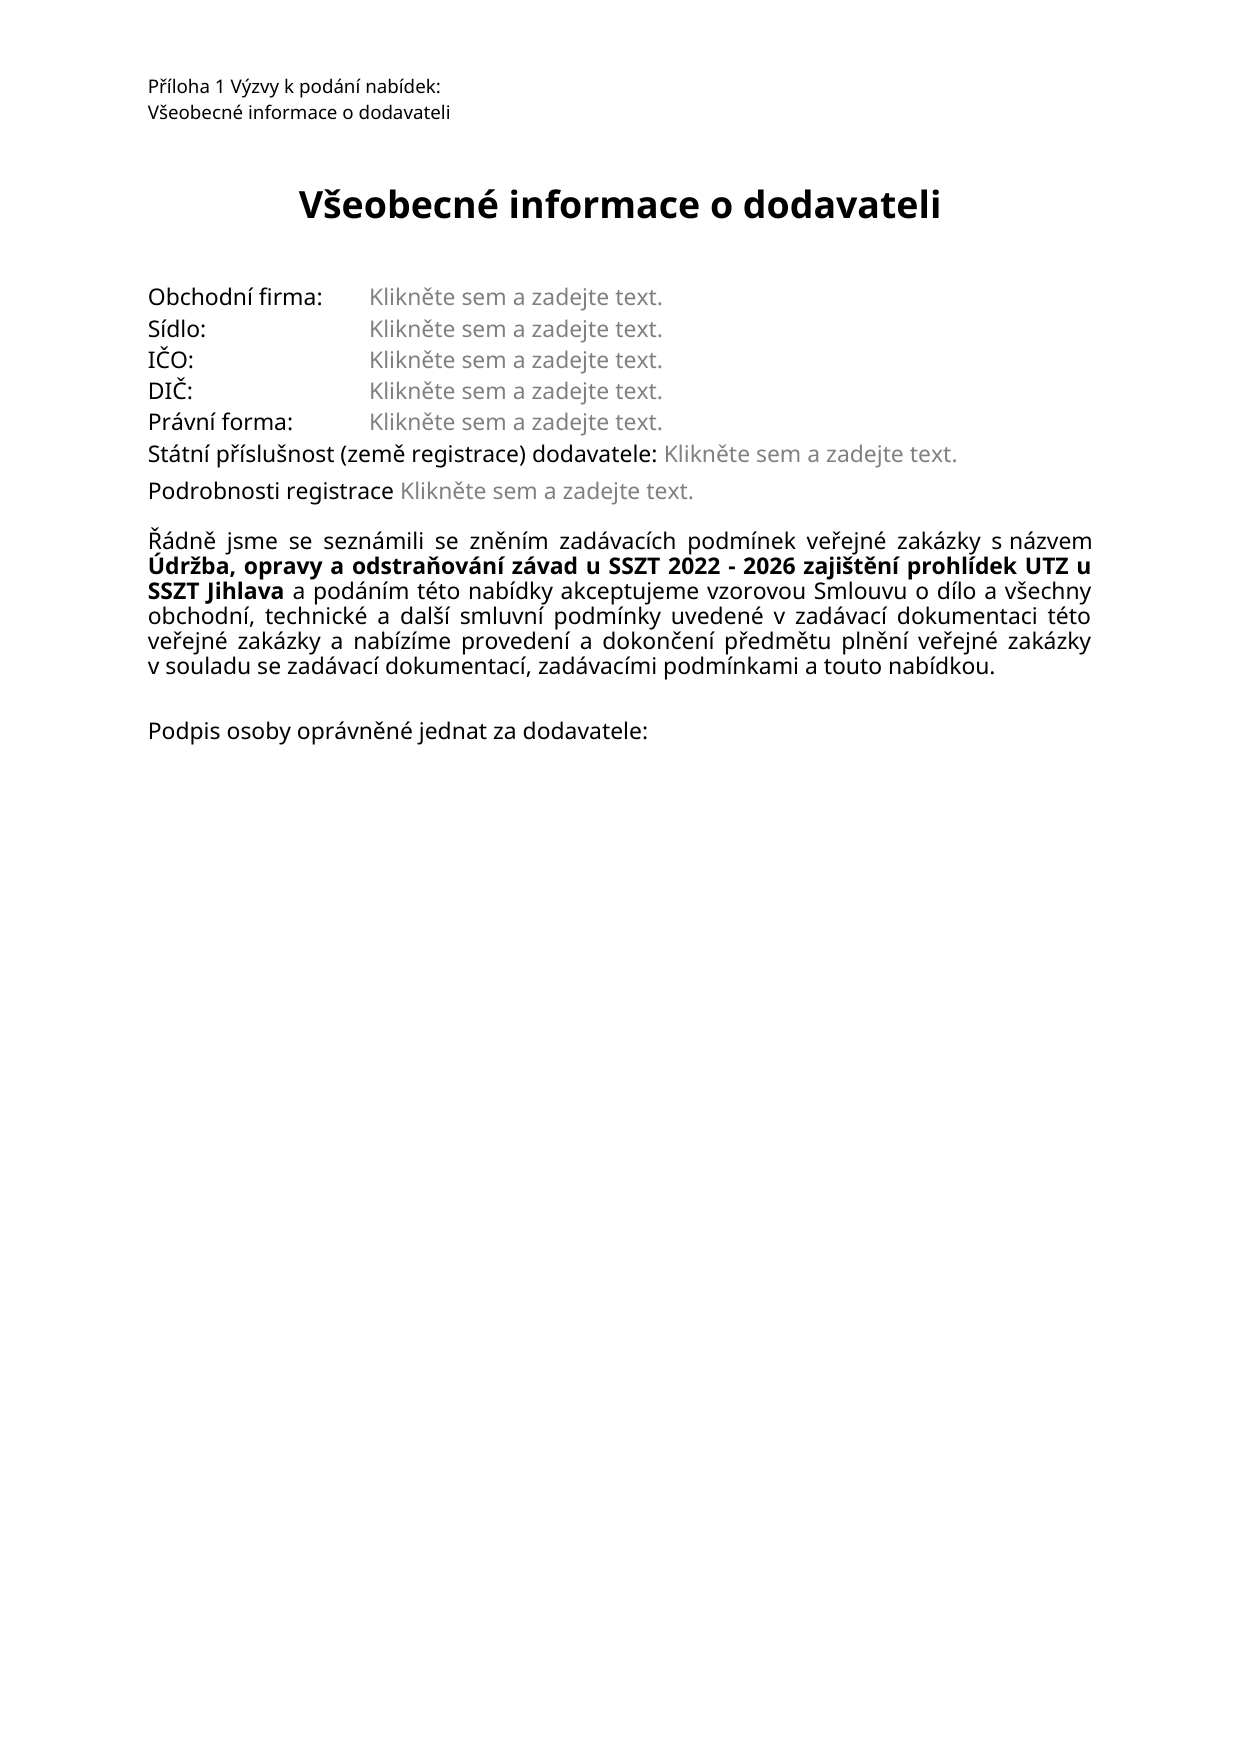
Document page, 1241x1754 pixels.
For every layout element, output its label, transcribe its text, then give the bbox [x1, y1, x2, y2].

text Řádně jsme se seznámili se zněním zadávacích podmínek veřejné zakázky s názvem Údržba, opravy a odstraňování závad u SSZT 2022 - 2026 zajištění prohlídek UTZ u SSZT Jihlava a podáním této nabídky akceptujeme vzorovou Smlouvu o dílo a všechny obchodní, technické a další smluvní podmínky uvedené v zadávací dokumentaci této veřejné zakázky a nabízíme provedení a dokončení předmětu plnění veřejné zakázky v souladu se zadávací dokumentací, zadávacími podmínkami a touto nabídkou. [148, 529, 1093, 679]
text Právní forma: [148, 411, 1093, 436]
title Všeobecné informace o dodavateli [148, 178, 1093, 229]
text Podrobnosti registrace [148, 479, 1093, 504]
text Obchodní firma: [148, 286, 1093, 311]
text Sídlo: [148, 317, 1093, 342]
text IČO: [148, 348, 1093, 373]
text DIČ: [148, 379, 1093, 404]
text Podpis osoby oprávněné jednat za dodavatele: [148, 714, 1093, 746]
text Státní příslušnost (země registrace) dodavatele: [148, 442, 1093, 467]
